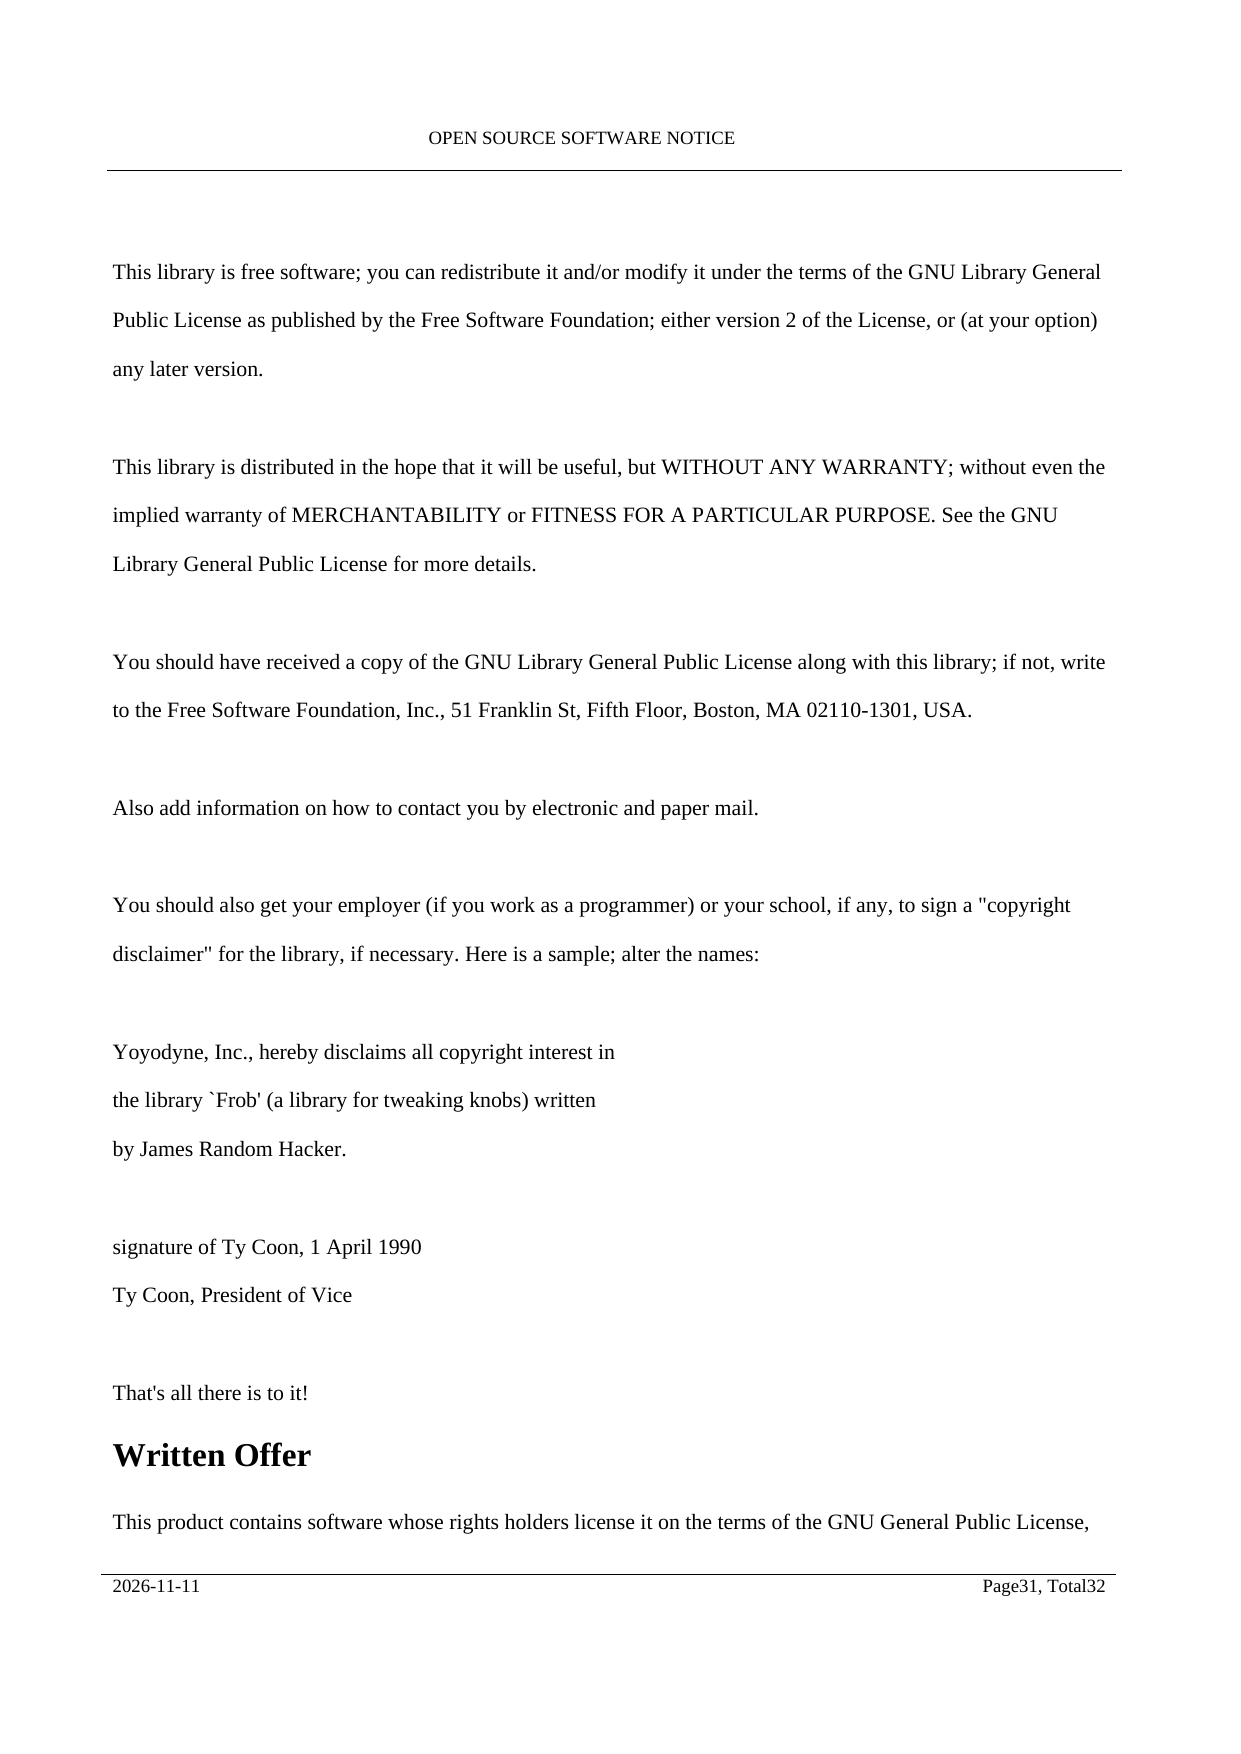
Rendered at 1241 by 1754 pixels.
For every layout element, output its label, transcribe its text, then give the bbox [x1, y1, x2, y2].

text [112, 1506, 1128, 1538]
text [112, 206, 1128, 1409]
text Written Offer [112, 1421, 1128, 1486]
